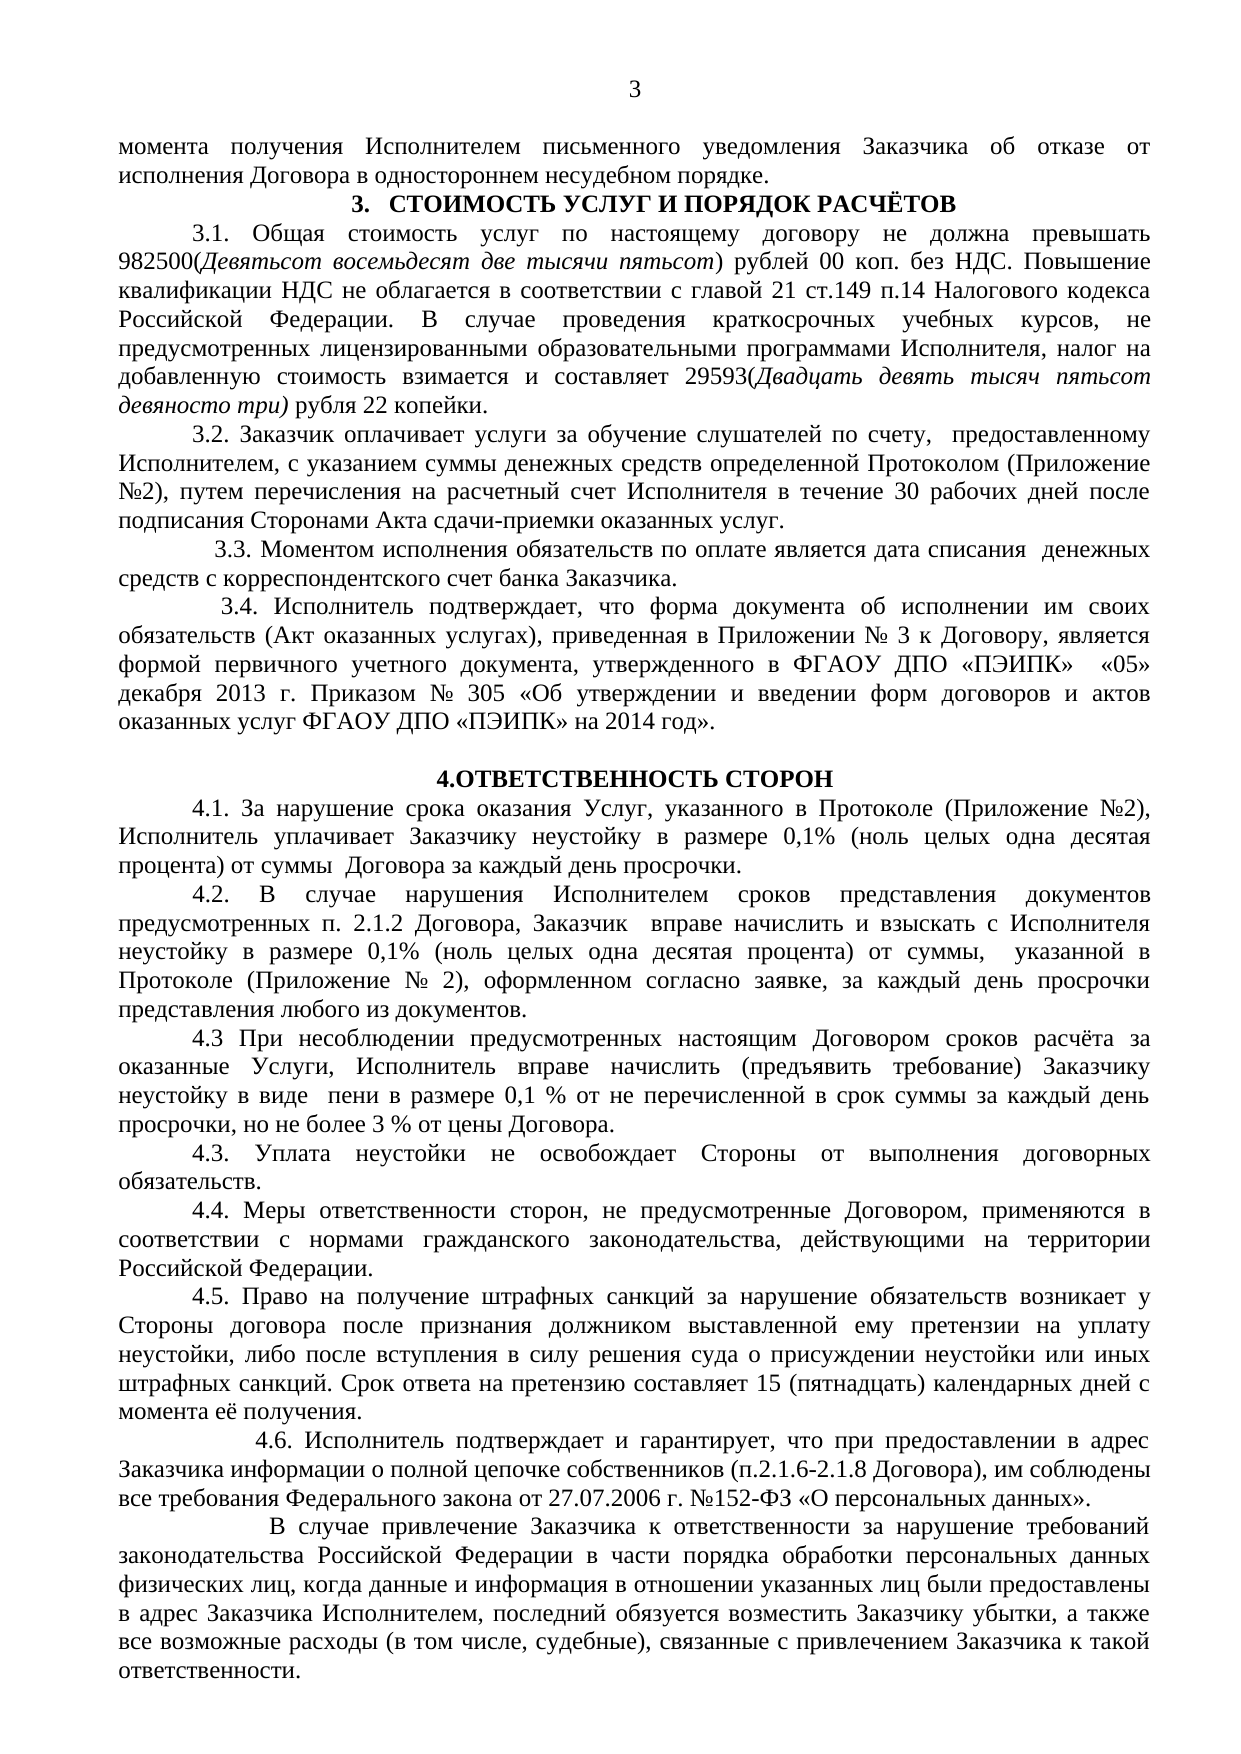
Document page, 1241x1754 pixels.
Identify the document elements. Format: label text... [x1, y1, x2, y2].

text 4.6. Исполнитель подтверждает и гарантирует, что при предоставлении в адрес Заказчика информации о полной цепочке собственников (п.2.1.6-2.1.8 Договора), им соблюдены все требования Федерального закона от 27.07.2006 г. №152-ФЗ «О персональных данных». [118, 1425, 1152, 1511]
text В случае привлечение Заказчика к ответственности за нарушение требований законодательства Российской Федерации в части порядка обработки персональных данных физических лиц, когда данные и информация в отношении указанных лиц были предоставлены в адрес Заказчика Исполнителем, последний обязуется возместить Заказчику убытки, а также все возможные расходы (в том числе, судебные), связанные с привлечением Заказчика к такой ответственности. [118, 1511, 1152, 1684]
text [118, 131, 1152, 189]
text 4.ОТВЕТСТВЕННОСТЬ СТОРОН [118, 764, 1152, 793]
text 3.2. Заказчик оплачивает услуги за обучение слушателей по счету, предоставленному Исполнителем, с указанием суммы денежных средств определенной Протоколом (Приложение №2), путем перечисления на расчетный счет Исполнителя в течение 30 рабочих дней после подписания Сторонами Акта сдачи-приемки оказанных услуг. [118, 419, 1151, 534]
text 4.5. Право на получение штрафных санкций за нарушение обязательств возникает у Стороны договора после признания должником выставленной ему претензии на уплату неустойки, либо после вступления в силу решения суда о присуждении неустойки или иных штрафных санкций. Срок ответа на претензию составляет 15 (пятнадцать) календарных дней с момента её получения. [118, 1281, 1152, 1425]
text 4.4. Меры ответственности сторон, не предусмотренные Договором, применяются в соответствии с нормами гражданского законодательства, действующими на территории Российской Федерации. [118, 1195, 1152, 1281]
text 4.3 При несоблюдении предусмотренных настоящим Договором сроков расчёта за оказанные Услуги, Исполнитель вправе начислить (предъявить требование) Заказчику неустойку в виде пени в размере 0,1 % от не перечисленной в срок суммы за каждый день просрочки, но не более 3 % от цены Договора. [118, 1023, 1152, 1138]
text 3.3. Моментом исполнения обязательств по оплате является дата списания денежных средств с корреспондентского счет банка Заказчика. [118, 534, 1151, 591]
text 4.2. В случае нарушения Исполнителем сроков представления документов предусмотренных п. 2.1.2 Договора, Заказчик вправе начислить и взыскать с Исполнителя неустойку в размере 0,1% (ноль целых одна десятая процента) от суммы, указанной в Протоколе (Приложение № 2), оформленном согласно заявке, за каждый день просрочки представления любого из документов. [118, 879, 1152, 1023]
text 3.1. Общая стоимость услуг по настоящему договору не должна превышать 982500(Девятьсот восемьдесят две тысячи пятьсот) рублей 00 коп. без НДС. Повышение квалификации НДС не облагается в соответствии с главой 21 ст.149 п.14 Налогового кодекса Российской Федерации. В случае проведения краткосрочных учебных курсов, не предусмотренных лицензированными образовательными программами Исполнителя, налог на добавленную стоимость взимается и составляет 29593(Двадцать девять тысяч пятьсот девяносто три) рубля 22 копейки. [118, 218, 1152, 419]
text 3.4. Исполнитель подтверждает, что форма документа об исполнении им своих обязательств (Акт оказанных услугах), приведенная в Приложении № 3 к Договору, является формой первичного учетного документа, утвержденного в ФГАОУ ДПО «ПЭИПК» «05» декабря 2013 г. Приказом № 305 «Об утверждении и введении форм договоров и актов оказанных услуг ФГАОУ ДПО «ПЭИПК» на 2014 год». [118, 591, 1152, 735]
list СТОИМОСТЬ УСЛУГ И ПОРЯДОК РАСЧЁТОВ [156, 189, 1152, 218]
text 4.3. Уплата неустойки не освобождает Стороны от выполнения договорных обязательств. [118, 1138, 1152, 1195]
text 4.1. За нарушение срока оказания Услуг, указанного в Протоколе (Приложение №2), Исполнитель уплачивает Заказчику неустойку в размере 0,1% (ноль целых одна десятая процента) от суммы Договора за каждый день просрочки. [118, 793, 1152, 879]
